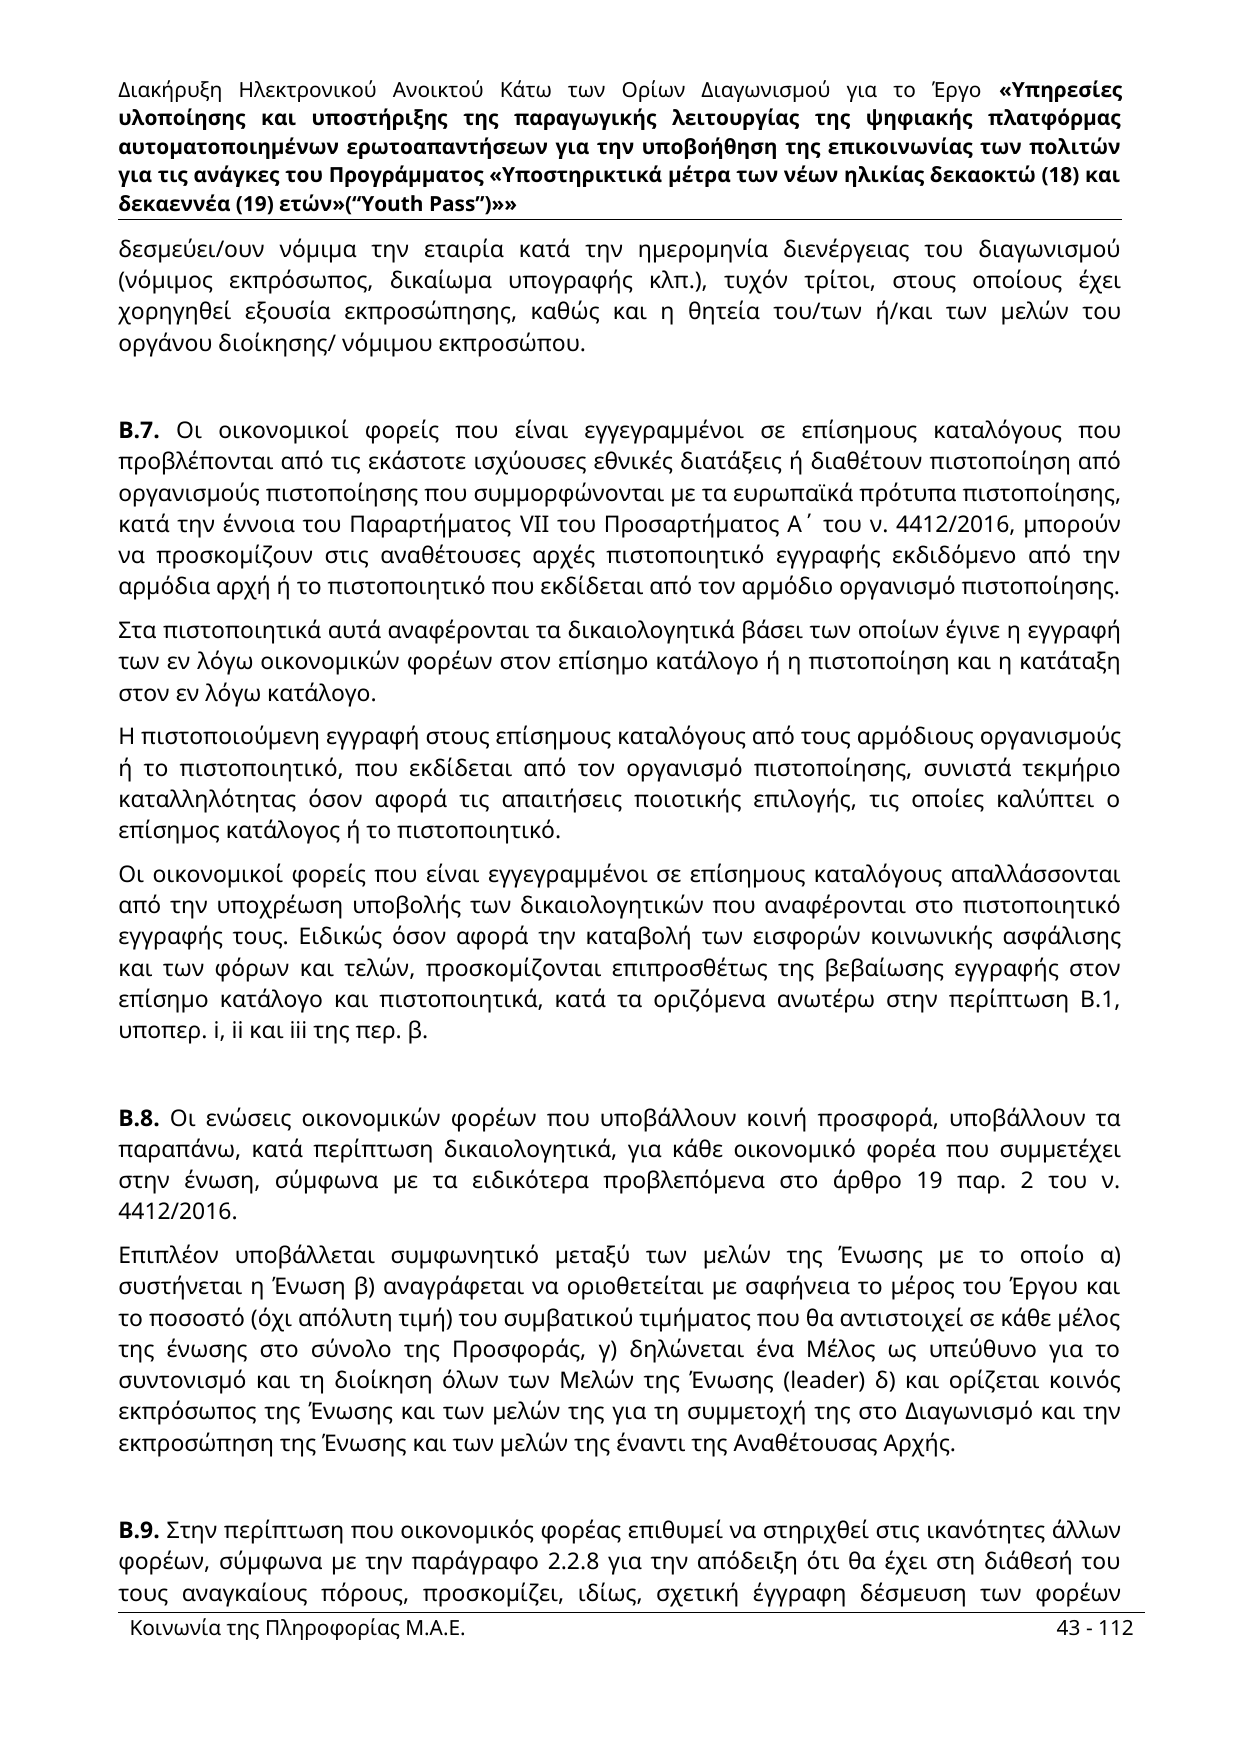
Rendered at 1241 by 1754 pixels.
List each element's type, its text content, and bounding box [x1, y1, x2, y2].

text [118, 233, 1122, 358]
text Β.8. Οι ενώσεις οικονομικών φορέων που υποβάλλουν κοινή προσφορά, υποβάλλουν τα παραπάνω, κατά περίπτωση δικαιολογητικά, για κάθε οικονομικό φορέα που συμμετέχει στην ένωση, σύμφωνα με τα ειδικότερα προβλεπόμενα στο άρθρο 19 παρ. 2 του ν. 4412/2016. [118, 1102, 1122, 1227]
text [118, 1514, 1122, 1608]
text Στα πιστοποιητικά αυτά αναφέρονται τα δικαιολογητικά βάσει των οποίων έγινε η εγγραφή των εν λόγω οικονομικών φορέων στον επίσημο κατάλογο ή η πιστοποίηση και η κατάταξη στον εν λόγω κατάλογο. [118, 614, 1122, 708]
text Β.7. Οι οικονομικοί φορείς που είναι εγγεγραμμένοι σε επίσημους καταλόγους που προβλέπονται από τις εκάστοτε ισχύουσες εθνικές διατάξεις ή διαθέτουν πιστοποίηση από οργανισμούς πιστοποίησης που συμμορφώνονται με τα ευρωπαϊκά πρότυπα πιστοποίησης, κατά την έννοια του Παραρτήματος VII του Προσαρτήματος Α΄ του ν. 4412/2016, μπορούν να προσκομίζουν στις αναθέτουσες αρχές πιστοποιητικό εγγραφής εκδιδόμενο από την αρμόδια αρχή ή το πιστοποιητικό που εκδίδεται από τον αρμόδιο οργανισμό πιστοποίησης. [118, 414, 1122, 602]
text Επιπλέον υποβάλλεται συμφωνητικό μεταξύ των μελών της Ένωσης με το οποίο α) συστήνεται η Ένωση β) αναγράφεται να οριοθετείται με σαφήνεια το μέρος του Έργου και το ποσοστό (όχι απόλυτη τιμή) του συμβατικού τιμήματος που θα αντιστοιχεί σε κάθε μέλος της ένωσης στο σύνολο της Προσφοράς, γ) δηλώνεται ένα Μέλος ως υπεύθυνο για το συντονισμό και τη διοίκηση όλων των Μελών της Ένωσης (leader) δ) και ορίζεται κοινός εκπρόσωπος της Ένωσης και των μελών της για τη συμμετοχή της στο Διαγωνισμό και την εκπροσώπηση της Ένωσης και των μελών της έναντι της Αναθέτουσας Αρχής. [118, 1239, 1122, 1458]
text Οι οικονομικοί φορείς που είναι εγγεγραμμένοι σε επίσημους καταλόγους απαλλάσσονται από την υποχρέωση υποβολής των δικαιολογητικών που αναφέρονται στο πιστοποιητικό εγγραφής τους. Ειδικώς όσον αφορά την καταβολή των εισφορών κοινωνικής ασφάλισης και των φόρων και τελών, προσκομίζονται επιπροσθέτως της βεβαίωσης εγγραφής στον επίσημο κατάλογο και πιστοποιητικά, κατά τα οριζόμενα ανωτέρω στην περίπτωση Β.1, υποπερ. i, ii και iii της περ. β. [118, 858, 1122, 1045]
text Η πιστοποιούμενη εγγραφή στους επίσημους καταλόγους από τους αρμόδιους οργανισμούς ή το πιστοποιητικό, που εκδίδεται από τον οργανισμό πιστοποίησης, συνιστά τεκμήριο καταλληλότητας όσον αφορά τις απαιτήσεις ποιοτικής επιλογής, τις οποίες καλύπτει ο επίσημος κατάλογος ή το πιστοποιητικό. [118, 720, 1122, 845]
